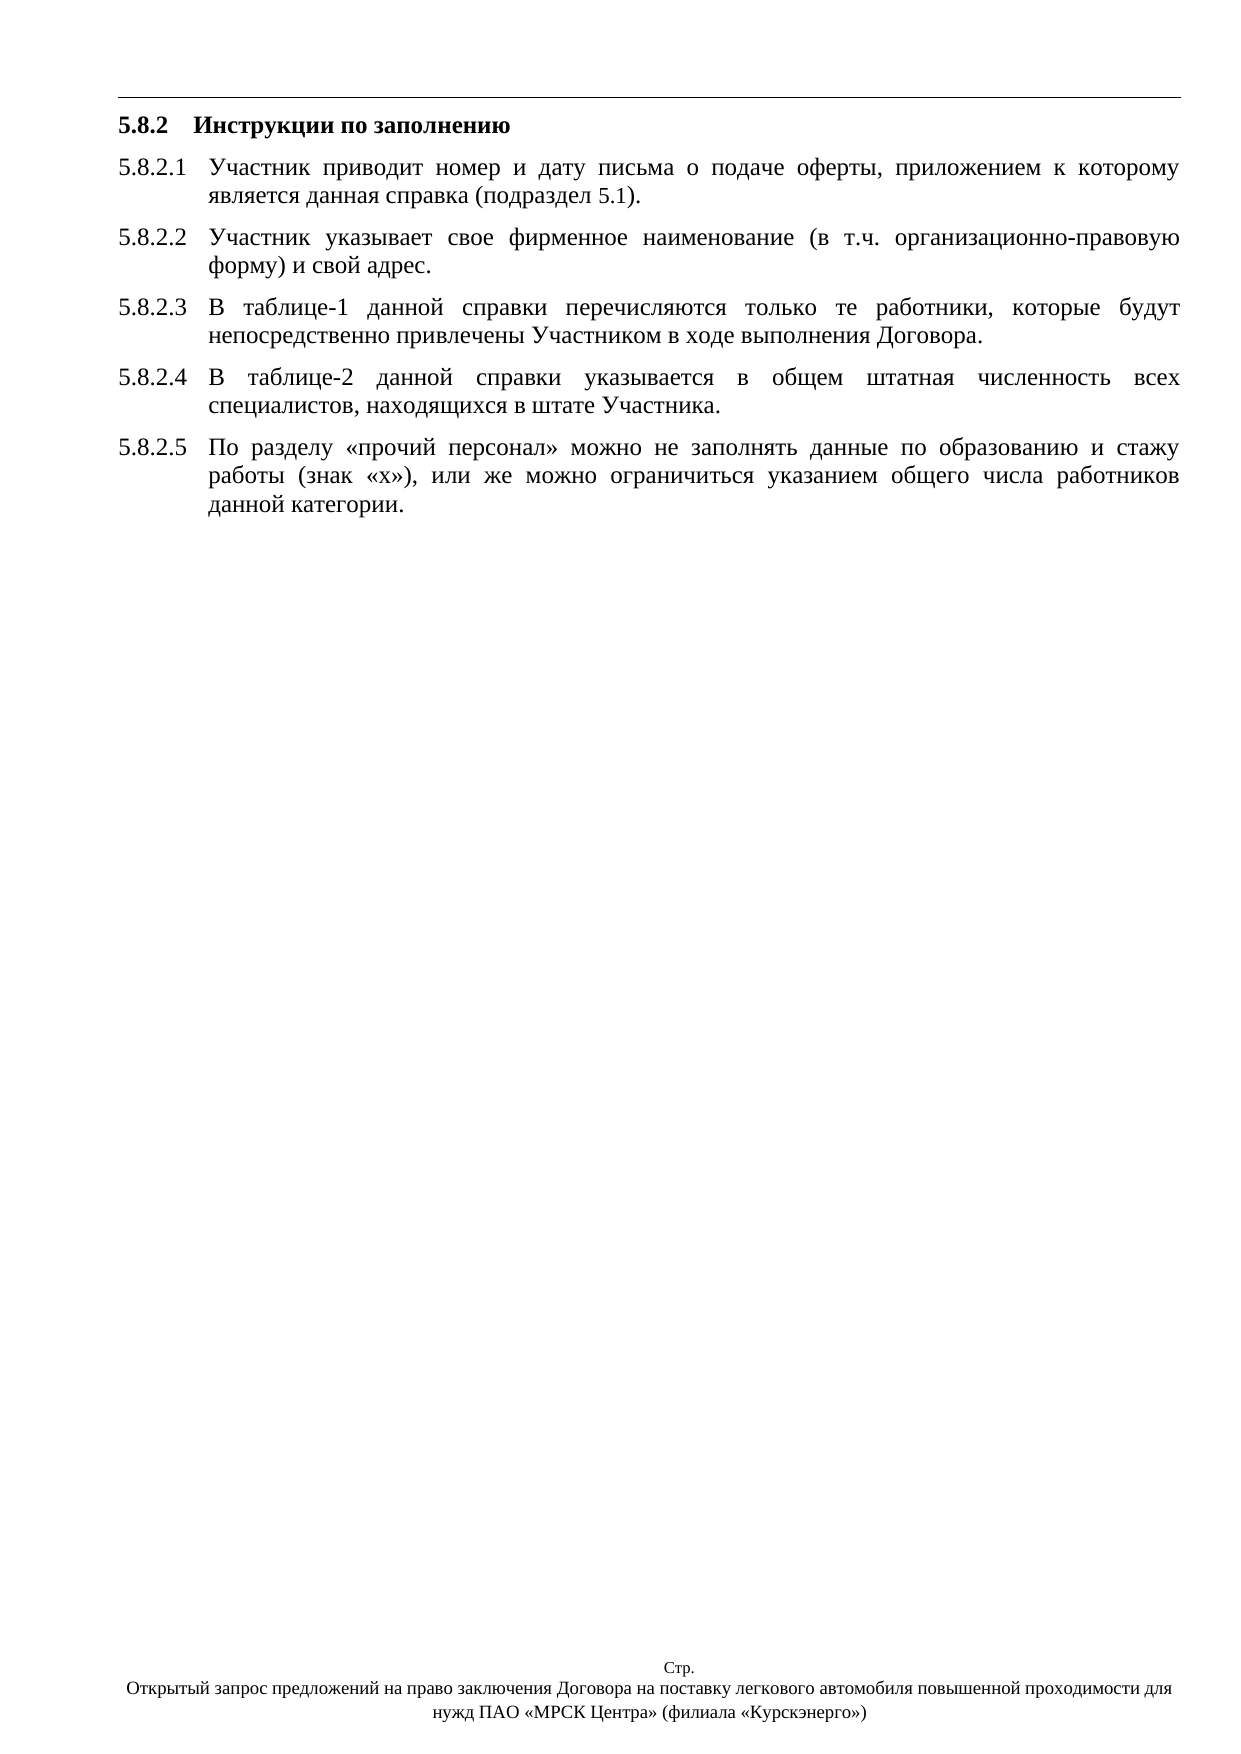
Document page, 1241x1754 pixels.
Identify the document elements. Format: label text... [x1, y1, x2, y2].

list Участник указывает свое фирменное наименование (в т.ч. организационно-правовую форму) и свой адрес. [118, 222, 1181, 279]
subtitle Инструкции по заполнению [118, 111, 1181, 139]
list По разделу «прочий персонал» можно не заполнять данные по образованию и стажу работы (знак «х»), или же можно ограничиться указанием общего числа работников данной категории. [118, 432, 1181, 518]
list В таблице-1 данной справки перечисляются только те работники, которые будут непосредственно привлечены Участником в ходе выполнения Договора. [118, 292, 1181, 349]
list Участник приводит номер и дату письма о подаче оферты, приложением к которому является данная справка (подраздел 5.1). [118, 152, 1181, 209]
list В таблице-2 данной справки указывается в общем штатная численность всех специалистов, находящихся в штате Участника. [118, 362, 1181, 419]
